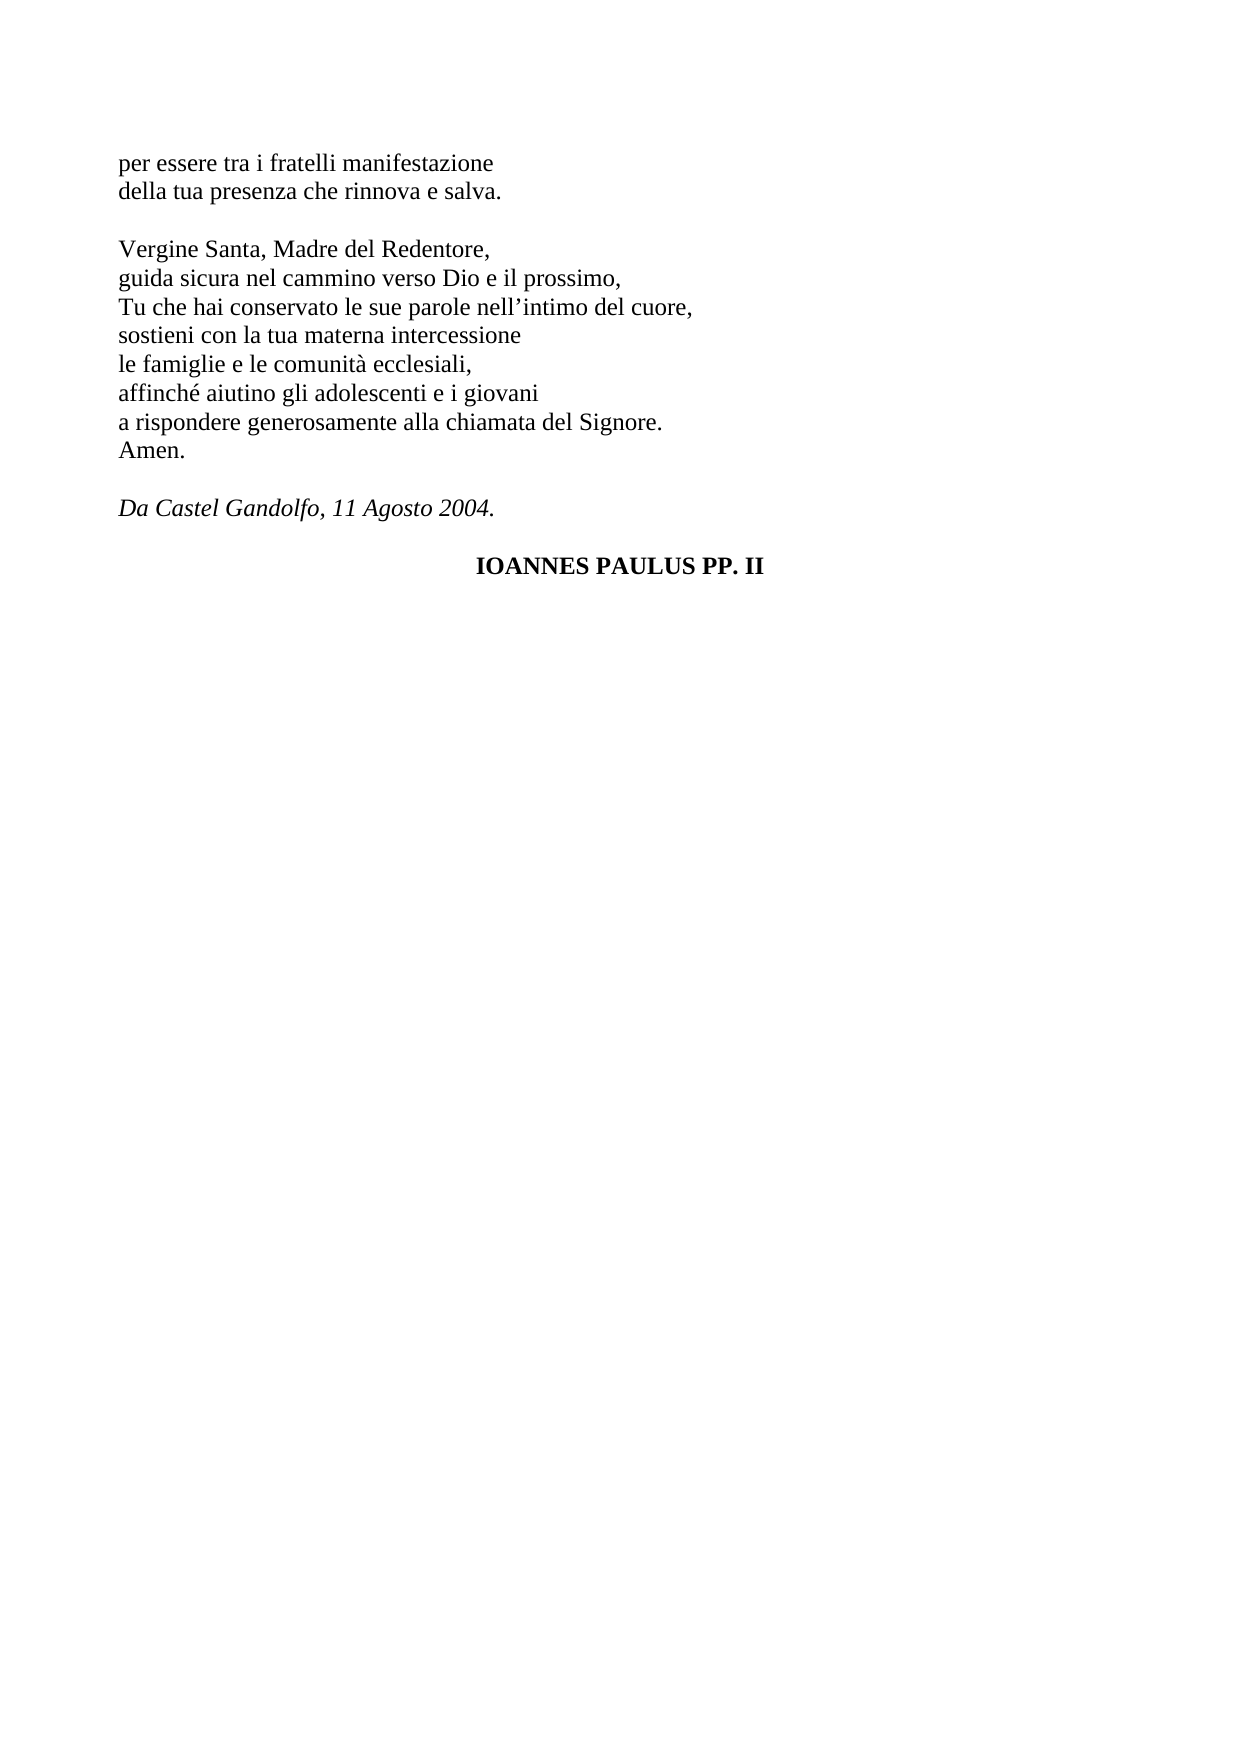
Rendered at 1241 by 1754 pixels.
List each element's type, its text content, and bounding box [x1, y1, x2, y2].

text Vergine Santa, Madre del Redentore, guida sicura nel cammino verso Dio e il prossimo, Tu che hai conservato le sue parole nell’intimo del cuore, sostieni con la tua materna intercessione le famiglie e le comunità ecclesiali, affinché aiutino gli adolescenti e i giovani a rispondere generosamente alla chiamata del Signore. Amen. [118, 234, 1122, 464]
text Da Castel Gandolfo, 11 Agosto 2004. [118, 493, 1122, 522]
text IOANNES PAULUS PP. II [118, 551, 1122, 580]
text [118, 148, 1122, 205]
